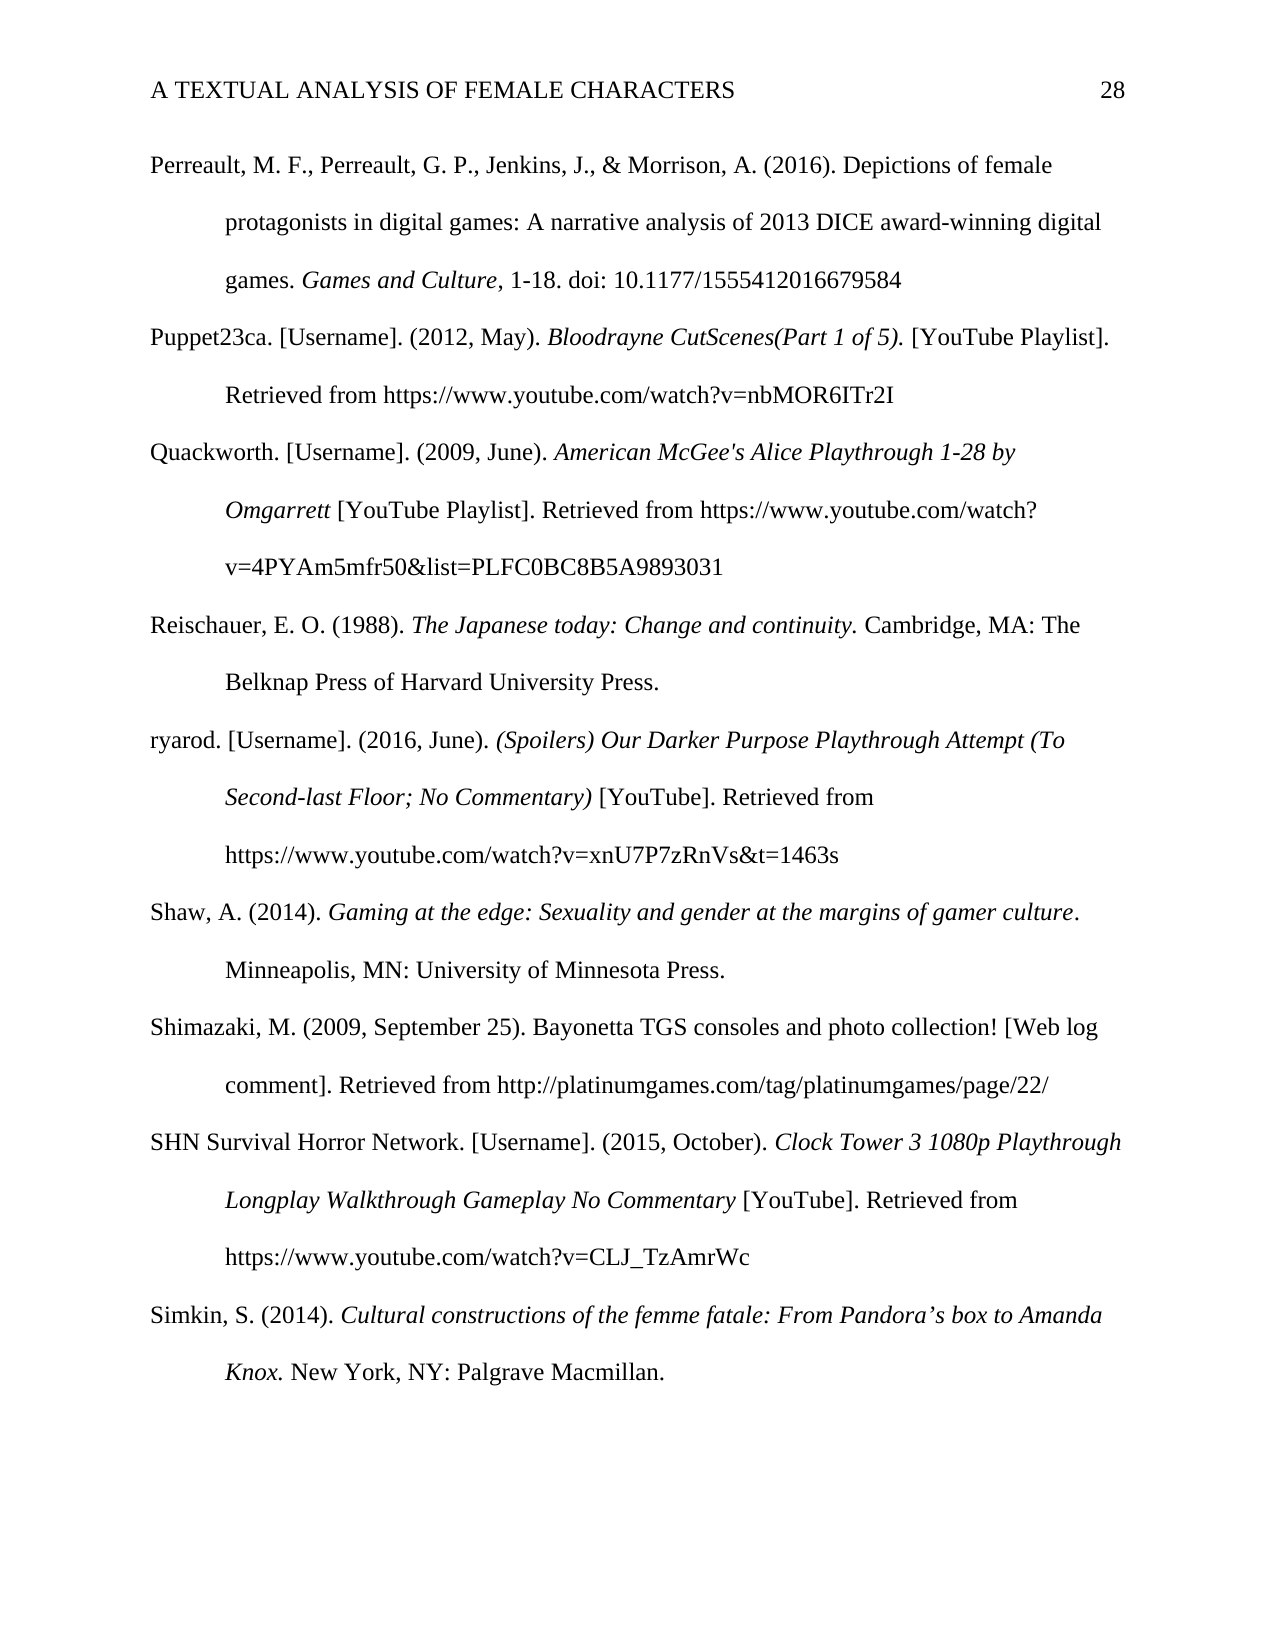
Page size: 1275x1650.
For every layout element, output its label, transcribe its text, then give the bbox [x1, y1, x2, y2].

text ryarod. [Username]. (2016, June). (Spoilers) Our Darker Purpose Playthrough Attempt (To Second-last Floor; No Commentary) [YouTube]. Retrieved from https://www.youtube.com/watch?v=xnU7P7zRnVs&t=1463s [150, 725, 1125, 869]
text Simkin, S. (2014). Cultural constructions of the femme fatale: From Pandora’s box to Amanda Knox. New York, NY: Palgrave Macmillan. [150, 1300, 1125, 1386]
text Quackworth. [Username]. (2009, June). American McGee's Alice Playthrough 1-28 by Omgarrett [YouTube Playlist]. Retrieved from https://www.youtube.com/watch?v=4PYAm5mfr50&list=PLFC0BC8B5A9893031 [150, 437, 1125, 581]
text Shimazaki, M. (2009, September 25). Bayonetta TGS consoles and photo collection! [Web log comment]. Retrieved from http://platinumgames.com/tag/platinumgames/page/22/ [150, 1012, 1125, 1099]
text Reischauer, E. O. (1988). The Japanese today: Change and continuity. Cambridge, MA: The Belknap Press of Harvard University Press. [150, 610, 1125, 696]
text SHN Survival Horror Network. [Username]. (2015, October). Clock Tower 3 1080p Playthrough Longplay Walkthrough Gameplay No Commentary [YouTube]. Retrieved from https://www.youtube.com/watch?v=CLJ_TzAmrWc [150, 1127, 1125, 1271]
text Shaw, A. (2014). Gaming at the edge: Sexuality and gender at the margins of gamer culture. Minneapolis, MN: University of Minnesota Press. [150, 897, 1125, 984]
text Puppet23ca. [Username]. (2012, May). Bloodrayne CutScenes(Part 1 of 5). [YouTube Playlist]. Retrieved from https://www.youtube.com/watch?v=nbMOR6ITr2I [150, 322, 1125, 409]
text Perreault, M. F., Perreault, G. P., Jenkins, J., & Morrison, A. (2016). Depictions of female protagonists in digital games: A narrative analysis of 2013 DICE award-winning digital games. Games and Culture, 1-18. doi: 10.1177/1555412016679584 [150, 150, 1125, 294]
